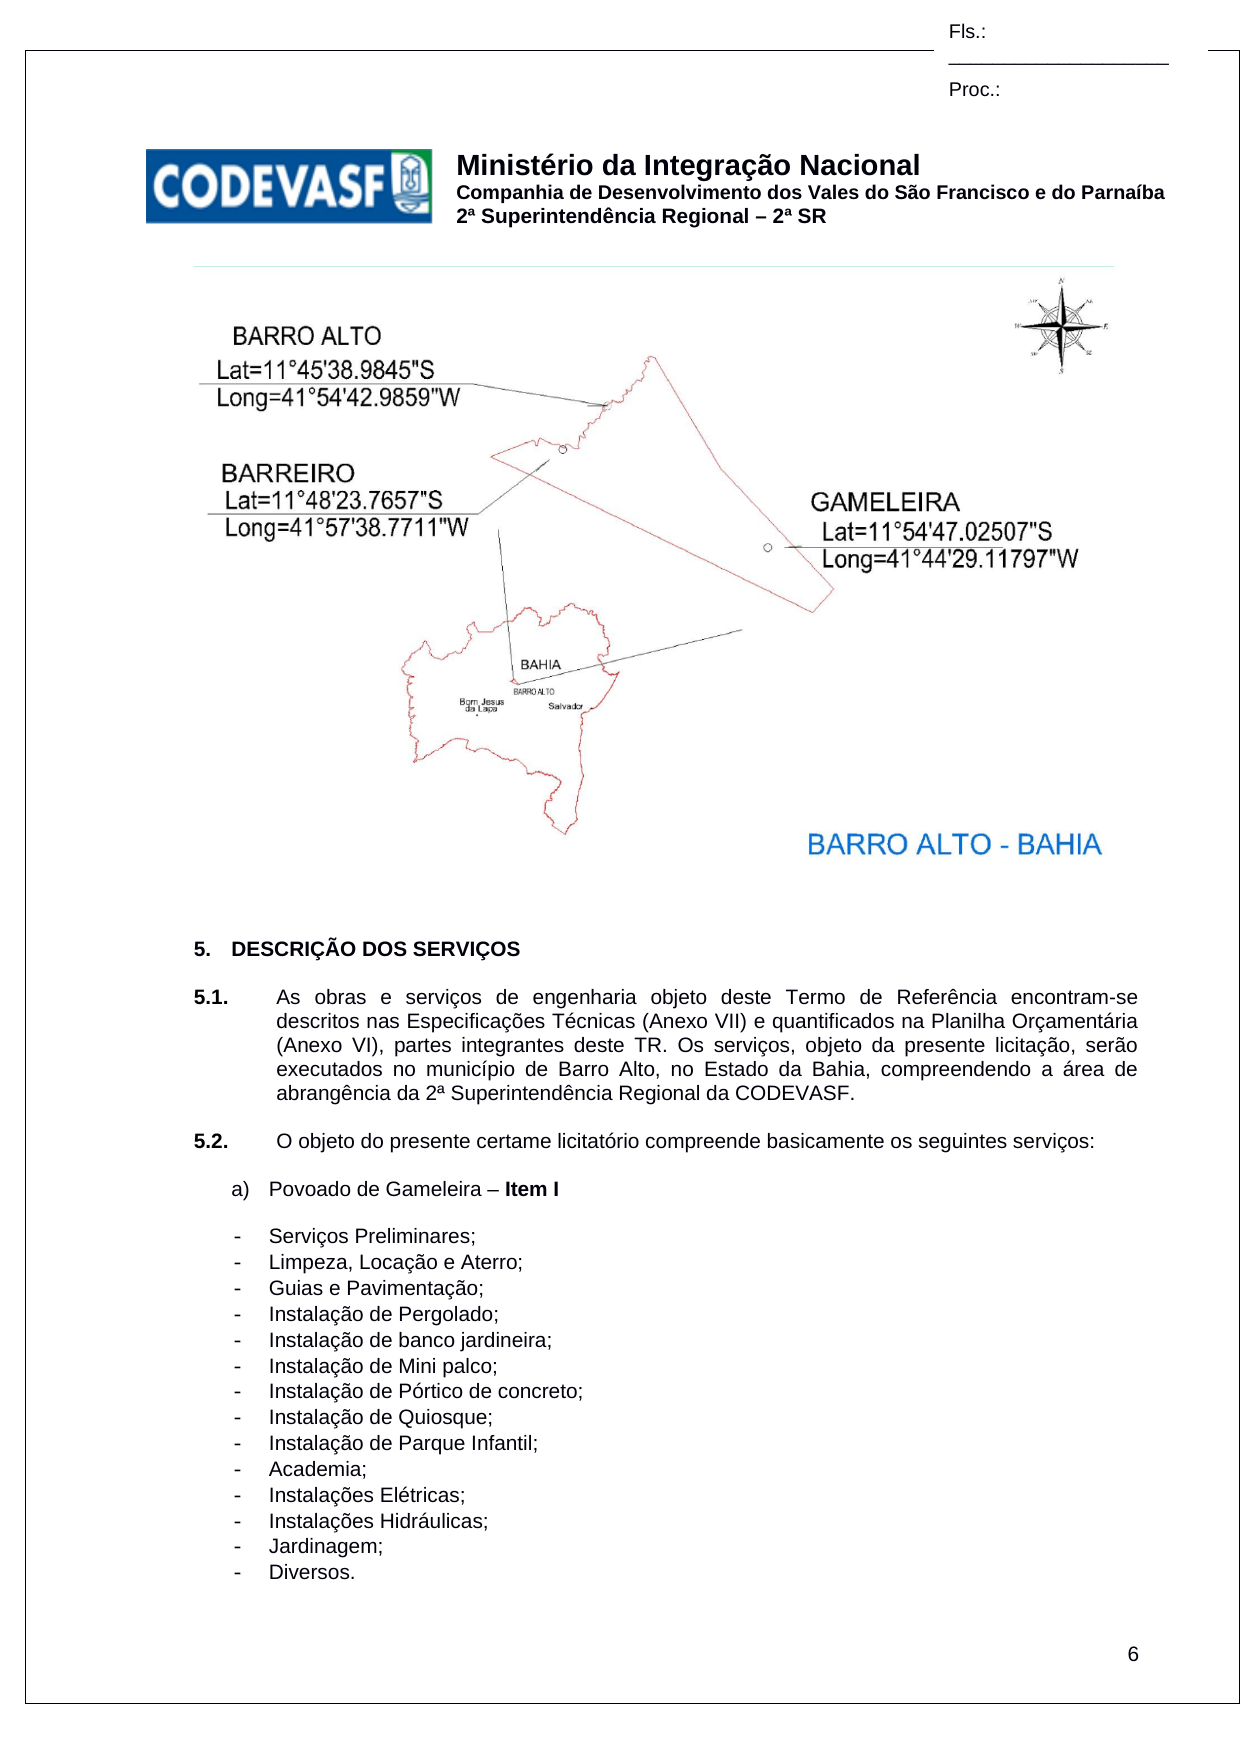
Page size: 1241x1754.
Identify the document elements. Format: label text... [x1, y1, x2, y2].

list Jardinagem; [231, 1534, 1139, 1560]
list Instalação de Pergolado; [231, 1302, 1139, 1328]
list Instalações Hidráulicas; [231, 1508, 1139, 1534]
list Povoado de Gameleira – Item I [231, 1176, 1139, 1200]
list Diversos. [231, 1560, 1139, 1586]
list Instalação de Mini palco; [231, 1353, 1139, 1379]
list Limpeza, Locação e Aterro; [231, 1250, 1139, 1276]
list Serviços Preliminares; [231, 1224, 1139, 1250]
picture [146, 149, 434, 226]
list Instalação de Pórtico de concreto; [231, 1379, 1139, 1405]
list Guias e Pavimentação; [231, 1276, 1139, 1302]
list Academia; [231, 1457, 1139, 1483]
picture [193, 266, 1115, 865]
list Instalação de Quiosque; [231, 1405, 1139, 1431]
subtitle As obras e serviços de engenharia objeto deste Termo de Referência encontram-se descritos nas Especificações Técnicas (Anexo VII) e quantificados na Planilha Orçamentária (Anexo VI), partes integrantes deste TR. Os serviços, objeto da presente licitação, serão executados no município de Barro Alto, no Estado da Bahia, compreendendo a área de abrangência da 2ª Superintendência Regional da CODEVASF. [194, 985, 1139, 1104]
list Instalação de Parque Infantil; [231, 1431, 1139, 1457]
list Instalação de banco jardineira; [231, 1328, 1139, 1353]
subtitle DESCRIÇÃO DOS SERVIÇOS [194, 937, 1139, 961]
list Instalações Elétricas; [231, 1483, 1139, 1508]
subtitle O objeto do presente certame licitatório compreende basicamente os seguintes serviços: [194, 1128, 1139, 1152]
